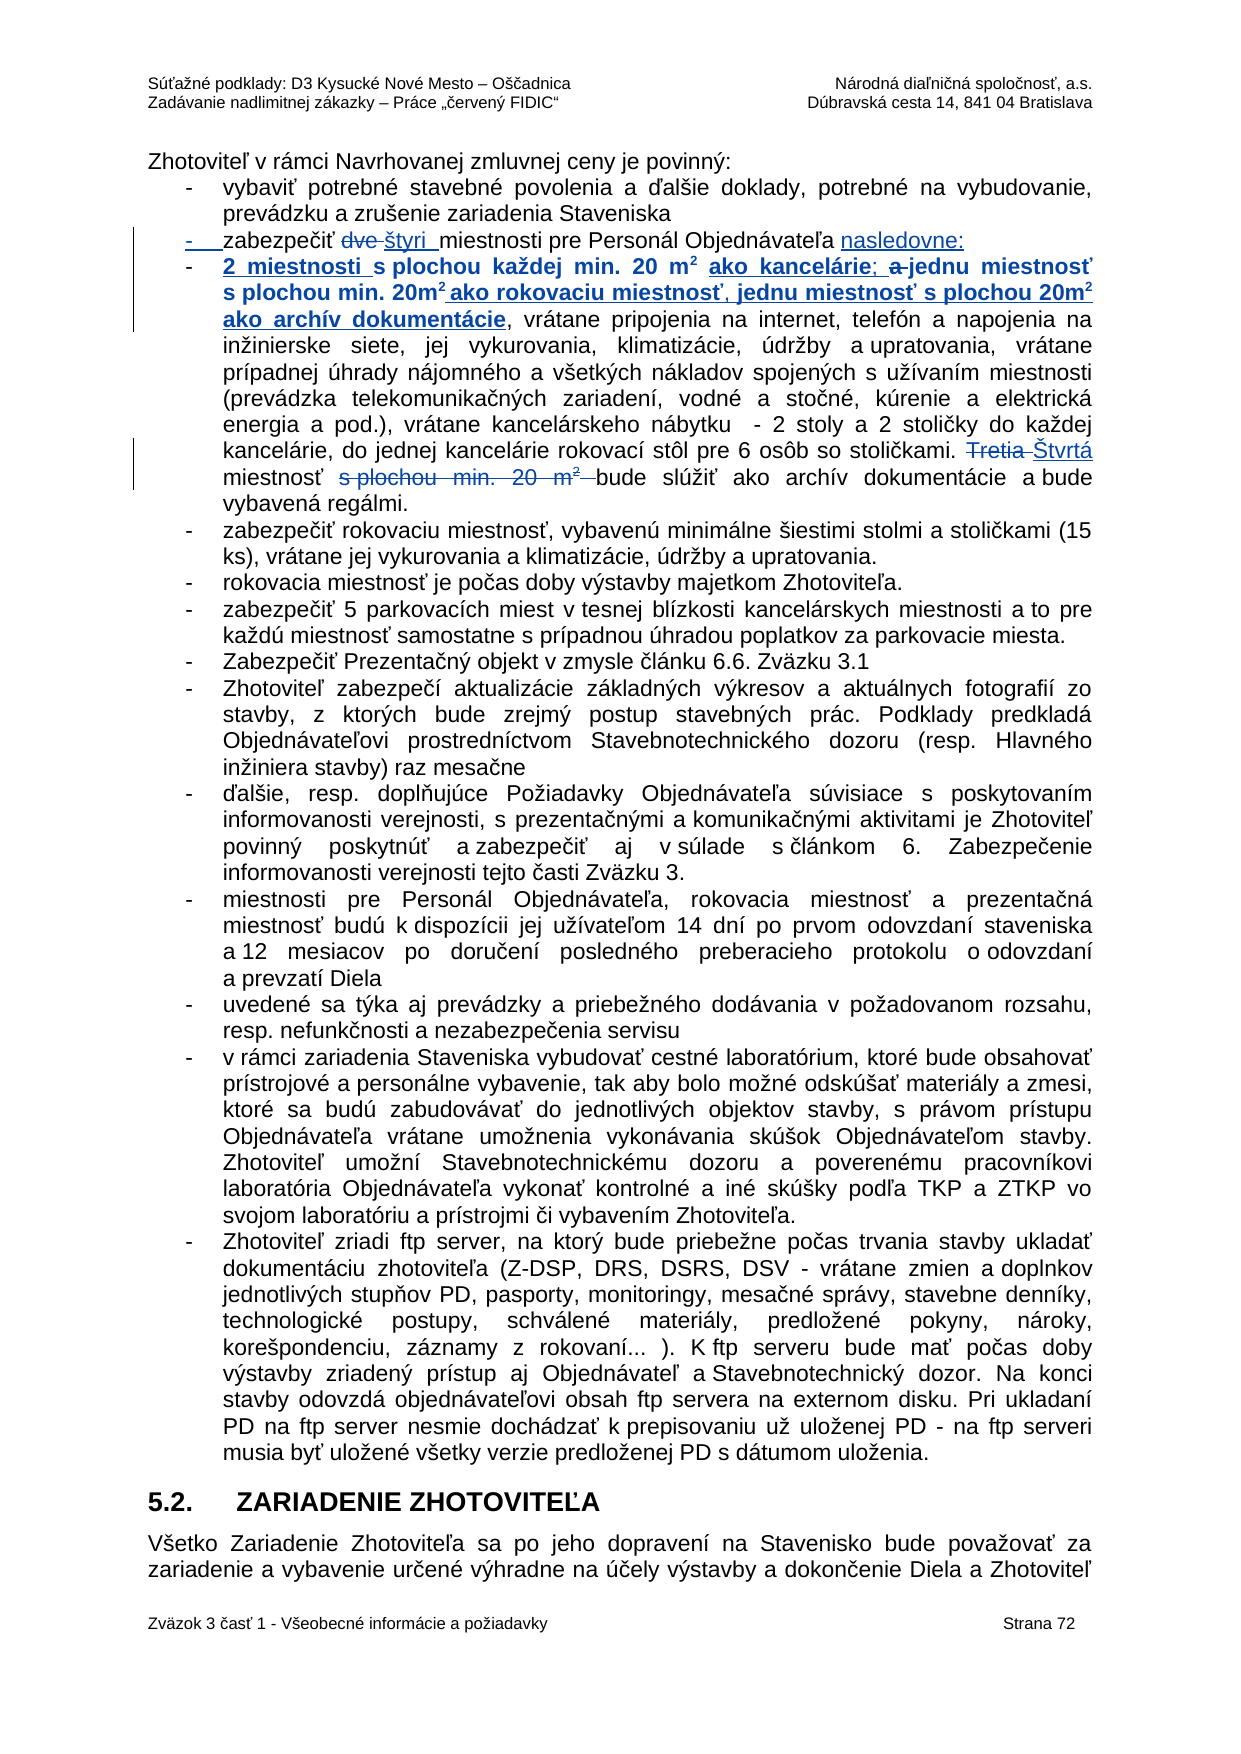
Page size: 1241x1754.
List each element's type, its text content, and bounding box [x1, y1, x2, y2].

list uvedené sa týka aj prevádzky a priebežného dodávania v požadovanom rozsahu, resp. nefunkčnosti a nezabezpečenia servisu [185, 991, 1093, 1044]
list s plochou každej min. 20 m2 jednu miestnosť s plochou min. 20m2, vrátane pripojenia na internet, telefón a napojenia na inžinierske siete, jej vykurovania, klimatizácie, údržby a upratovania, vrátane prípadnej úhrady nájomného a všetkých nákladov spojených s užívaním miestnosti (prevádzka telekomunikačných zariadení, vodné a stočné, kúrenie a elektrická energia a pod.), vrátane kancelárskeho nábytku - 2 stoly a 2 stoličky do každej kancelárie, do jednej kancelárie rokovací stôl pre 6 osôb so stoličkami. miestnosť bude slúžiť ako archív dokumentácie a bude vybavená regálmi. [185, 253, 1093, 517]
list Zhotoviteľ zabezpečí aktualizácie základných výkresov a aktuálnych fotografií zo stavby, z ktorých bude zrejmý postup stavebných prác. Podklady predkladá Objednávateľovi prostredníctvom Stavebnotechnického dozoru (resp. Hlavného inžiniera stavby) raz mesačne [185, 675, 1093, 780]
list Zabezpečiť Prezentačný objekt v zmysle článku 6.6. Zväzku 3.1 [185, 648, 1093, 675]
subtitle ZARIADENIE ZHOTOVITEĽA [148, 1486, 1093, 1517]
text Zhotoviteľ v rámci Navrhovanej zmluvnej ceny je povinný: [148, 148, 1093, 174]
list miestnosti pre Personál Objednávateľa, rokovacia miestnosť a prezentačná miestnosť budú k dispozícii jej užívateľom 14 dní po prvom odovzdaní staveniska a 12 mesiacov po doručení posledného preberacieho protokolu o odovzdaní a prevzatí Diela [185, 886, 1093, 991]
list v rámci zariadenia Staveniska vybudovať cestné laboratórium, ktoré bude obsahovať prístrojové a personálne vybavenie, tak aby bolo možné odskúšať materiály a zmesi, ktoré sa budú zabudovávať do jednotlivých objektov stavby, s právom prístupu Objednávateľa vrátane umožnenia vykonávania skúšok Objednávateľom stavby. Zhotoviteľ umožní Stavebnotechnickému dozoru a poverenému pracovníkovi laboratória Objednávateľa vykonať kontrolné a iné skúšky podľa TKP a ZTKP vo svojom laboratóriu a prístrojmi či vybavením Zhotoviteľa. [185, 1044, 1093, 1228]
list ďalšie, resp. doplňujúce Požiadavky Objednávateľa súvisiace s poskytovaním informovanosti verejnosti, s prezentačnými a komunikačnými aktivitami je Zhotoviteľ povinný poskytnúť a zabezpečiť aj v súlade s článkom 6. Zabezpečenie informovanosti verejnosti tejto časti Zväzku 3. [185, 780, 1093, 886]
list zabezpečiť rokovaciu miestnosť, vybavenú minimálne šiestimi stolmi a stoličkami (15 ks), vrátane jej vykurovania a klimatizácie, údržby a upratovania. [185, 517, 1093, 569]
list zabezpečiť 5 parkovacích miest v tesnej blízkosti kancelárskych miestnosti a to pre každú miestnosť samostatne s prípadnou úhradou poplatkov za parkovacie miesta. [185, 596, 1093, 648]
list Zhotoviteľ zriadi ftp server, na ktorý bude priebežne počas trvania stavby ukladať dokumentáciu zhotoviteľa (Z-DSP, DRS, DSRS, DSV - vrátane zmien a doplnkov jednotlivých stupňov PD, pasporty, monitoringy, mesačné správy, stavebne denníky, technologické postupy, schválené materiály, predložené pokyny, nároky, korešpondenciu, záznamy z rokovaní... ). K ftp serveru bude mať počas doby výstavby zriadený prístup aj Objednávateľ a Stavebnotechnický dozor. Na konci stavby odovzdá objednávateľovi obsah ftp servera na externom disku. Pri ukladaní PD na ftp server nesmie dochádzať k prepisovaniu už uloženej PD - na ftp serveri musia byť uložené všetky verzie predloženej PD s dátumom uloženia. [185, 1228, 1093, 1465]
list vybaviť potrebné stavebné povolenia a ďalšie doklady, potrebné na vybudovanie, prevádzku a zrušenie zariadenia Staveniska [185, 174, 1093, 227]
list rokovacia miestnosť je počas doby výstavby majetkom Zhotoviteľa. [185, 569, 1093, 596]
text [148, 1530, 1093, 1583]
list zabezpečiť miestnosti pre Personál Objednávateľa [185, 227, 1093, 253]
